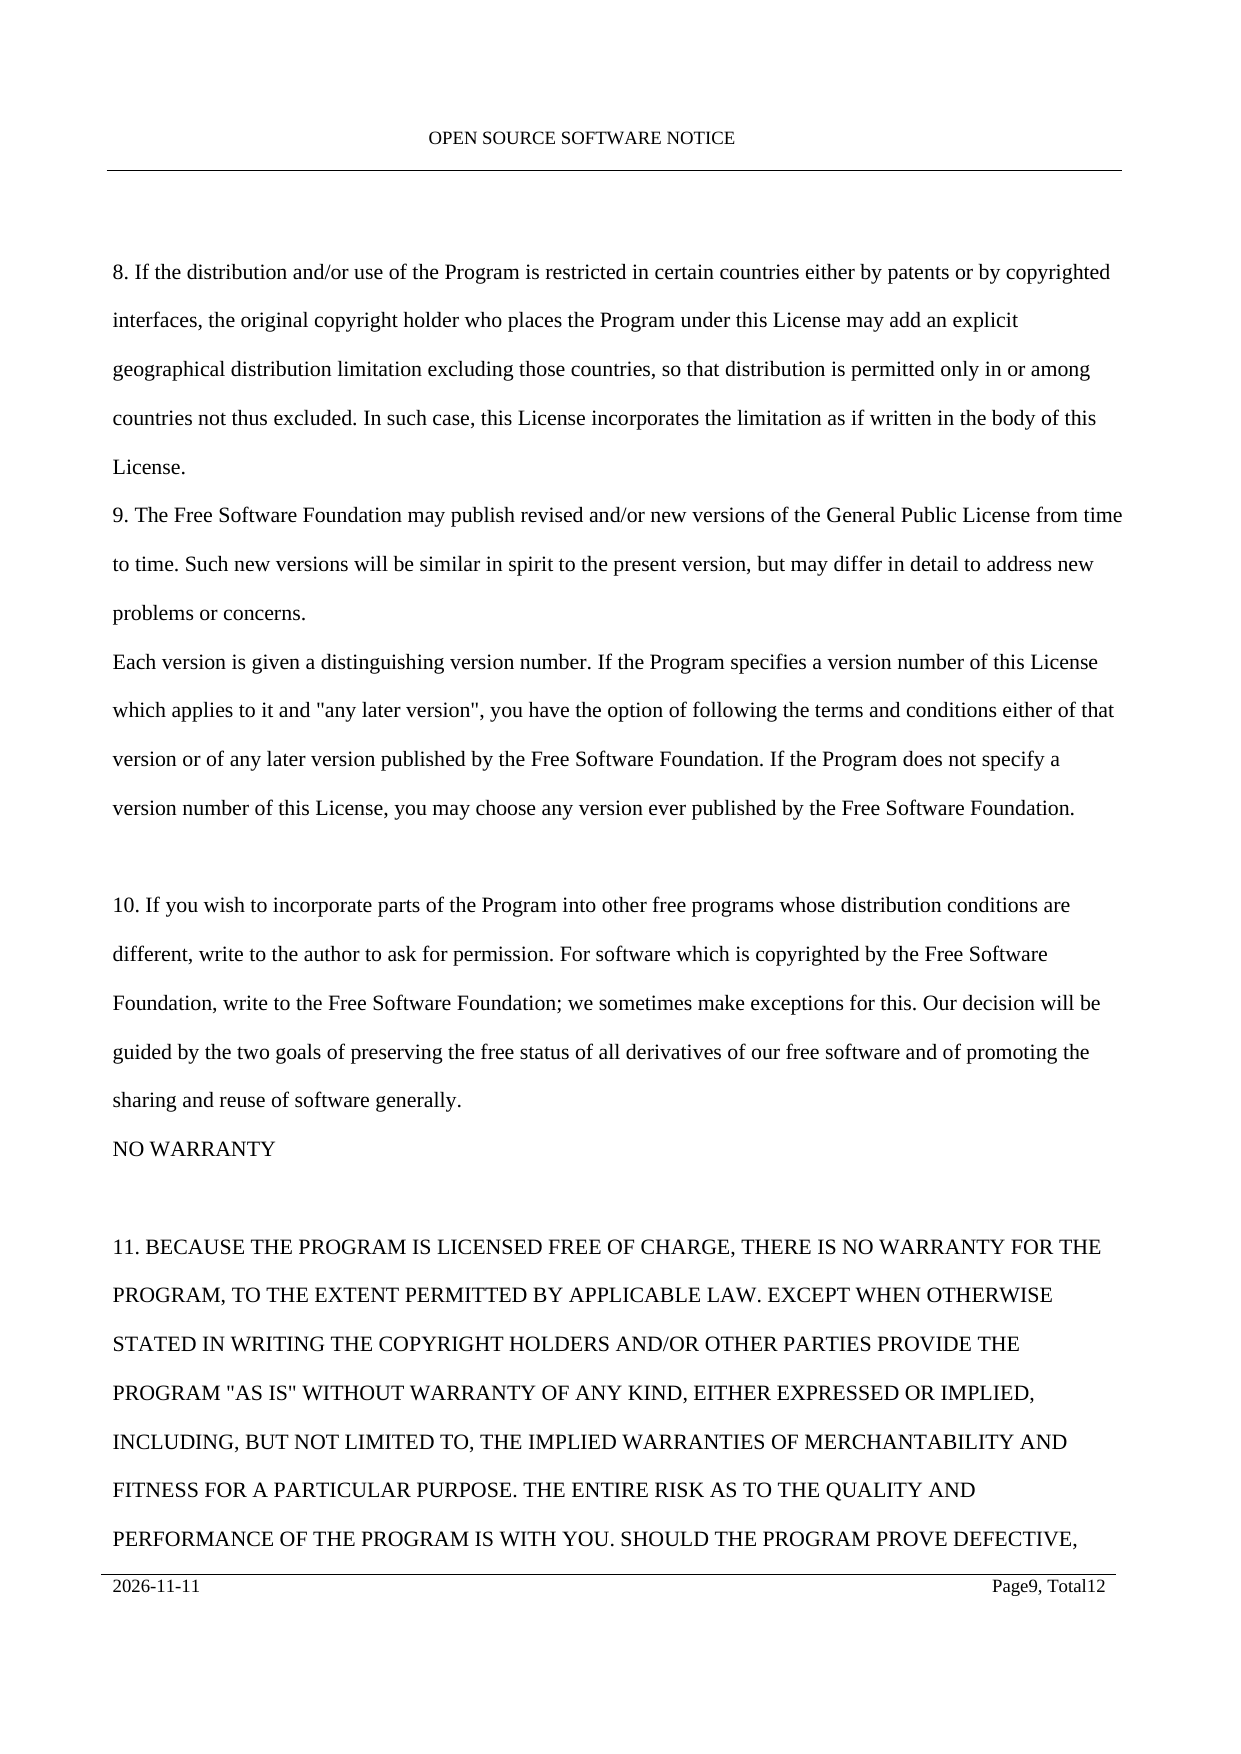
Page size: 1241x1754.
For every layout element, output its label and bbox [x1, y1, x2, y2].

text [112, 206, 1128, 1555]
